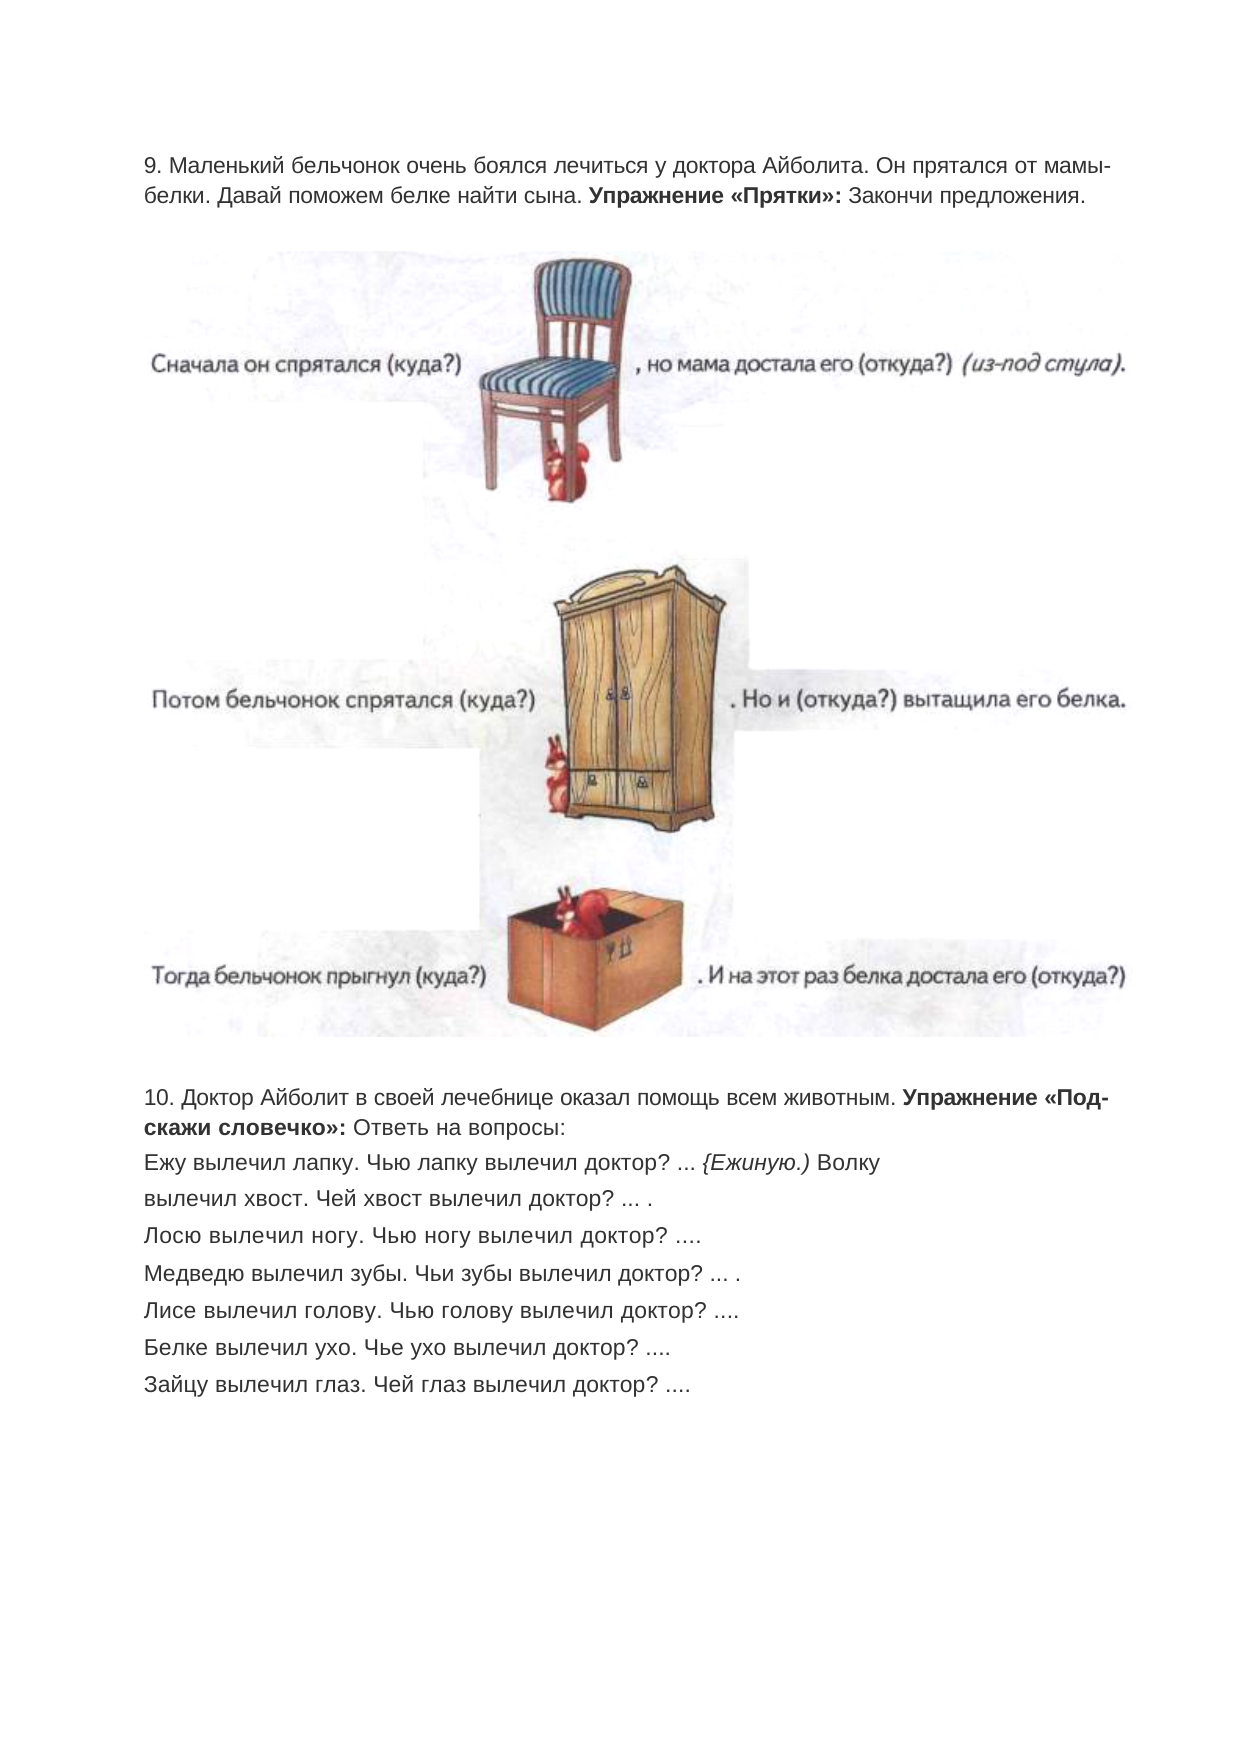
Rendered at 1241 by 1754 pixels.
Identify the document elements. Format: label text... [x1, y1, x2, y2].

text Белке вылечил ухо. Чье ухо вылечил доктор? .... [144, 1326, 895, 1362]
text 9. Маленький бельчонок очень боялся лечиться у доктора Айболита. Он прятался от мамы-белки. Давай поможем белке найти сына. Упражнение «Прятки»: Закончи предложения. [144, 150, 1135, 210]
text 10. Доктор Айболит в своей лечебнице оказал помощь всем животным. Упражнение «Подскажи словечко»: Ответь на вопросы: [144, 1081, 1135, 1141]
picture [143, 251, 1136, 1037]
text Ежу вылечил лапку. Чью лапку вылечил доктор? ... {Ежиную.) Волку вылечил хвост. Чей хвост вылечил доктор? ... . [144, 1142, 895, 1214]
text Лисе вылечил голову. Чью голову вылечил доктор? .... [144, 1289, 895, 1325]
text Лосю вылечил ногу. Чью ногу вылечил доктор? .... [144, 1215, 895, 1251]
text Зайцу вылечил глаз. Чей глаз вылечил доктор? .... [144, 1363, 895, 1399]
text Медведю вылечил зубы. Чьи зубы вылечил доктор? ... . [144, 1252, 895, 1288]
